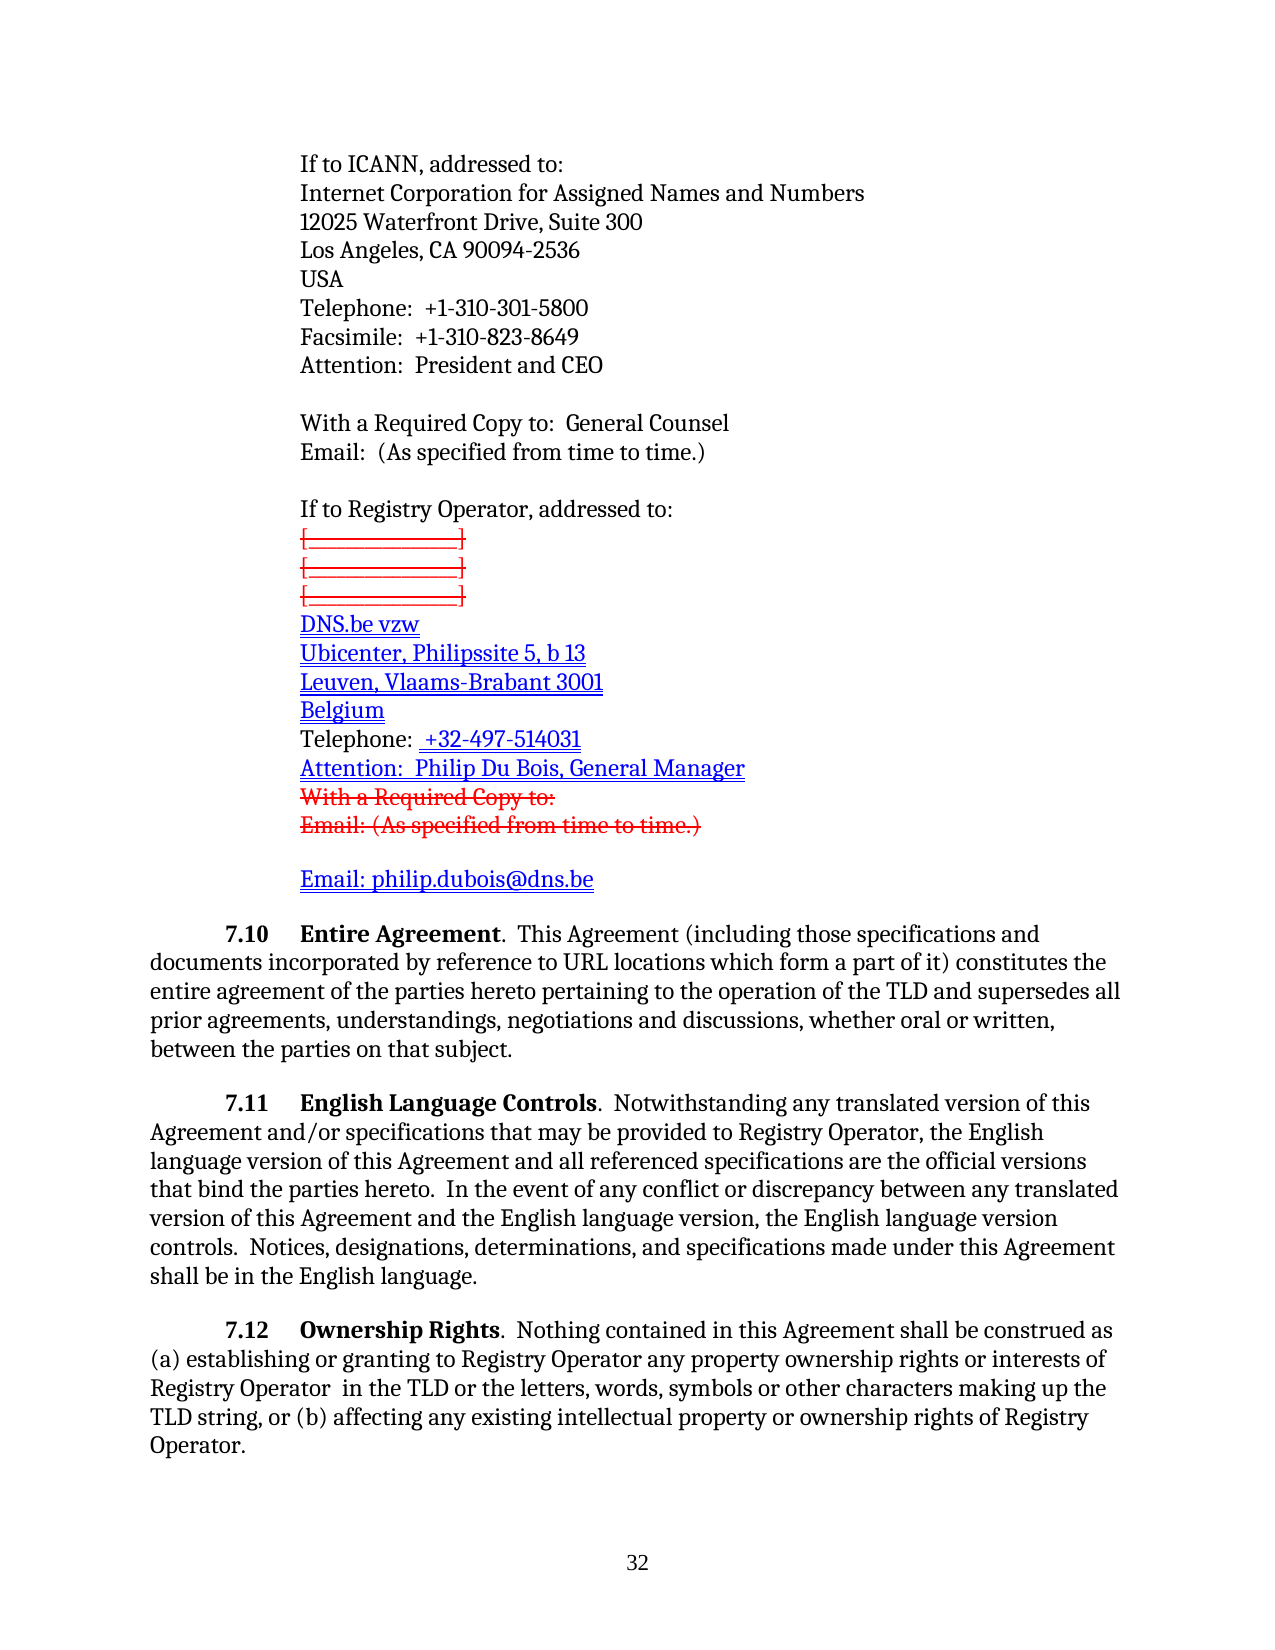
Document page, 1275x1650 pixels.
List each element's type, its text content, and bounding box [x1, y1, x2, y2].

text Ownership Rights. Nothing contained in this Agreement shall be construed as (a) establishing or granting to Registry Operator any property ownership rights or interests of Registry Operator in the TLD or the letters, words, symbols or other characters making up the TLD string, or (b) affecting any existing intellectual property or ownership rights of Registry Operator. [150, 1315, 1125, 1460]
text Telephone: +32-497-514031 Attention: Philip Du Bois, General Manager [300, 725, 1125, 782]
text Leuven, Vlaams-Brabant 3001 [300, 667, 1125, 696]
text If to ICANN, addressed to: Internet Corporation for Assigned Names and Numbers 12025 Waterfront Drive, Suite 300 Los Angeles, CA 90094-2536 [300, 150, 1125, 265]
text English Language Controls. Notwithstanding any translated version of this Agreement and/or specifications that may be provided to Registry Operator, the English language version of this Agreement and all referenced specifications are the official versions that bind the parties hereto. In the event of any conflict or discrepancy between any translated version of this Agreement and the English language version, the English language version controls. Notices, designations, determinations, and specifications made under this Agreement shall be in the English language. [150, 1088, 1125, 1290]
text Entire Agreement. This Agreement (including those specifications and documents incorporated by reference to URL locations which form a part of it) constitutes the entire agreement of the parties hereto pertaining to the operation of the TLD and supersedes all prior agreements, understandings, negotiations and discussions, whether oral or written, between the parties on that subject. [150, 919, 1125, 1063]
text Email: philip.dubois@dns.be [300, 865, 1125, 894]
text Belgium [300, 696, 1125, 725]
text USA Telephone: +1-310-301-5800 Facsimile: +1-310-823-8649 Attention: President and CEO With a Required Copy to: General Counsel Email: (As specified from time to time.) If to Registry Operator, addressed to: [________________] [________________] [________________] DNS.be vzw Ubicenter, Philipssite 5, b 13 [300, 265, 1125, 667]
text With a Required Copy to: Email: (As specified from time to time.) [300, 782, 1125, 840]
